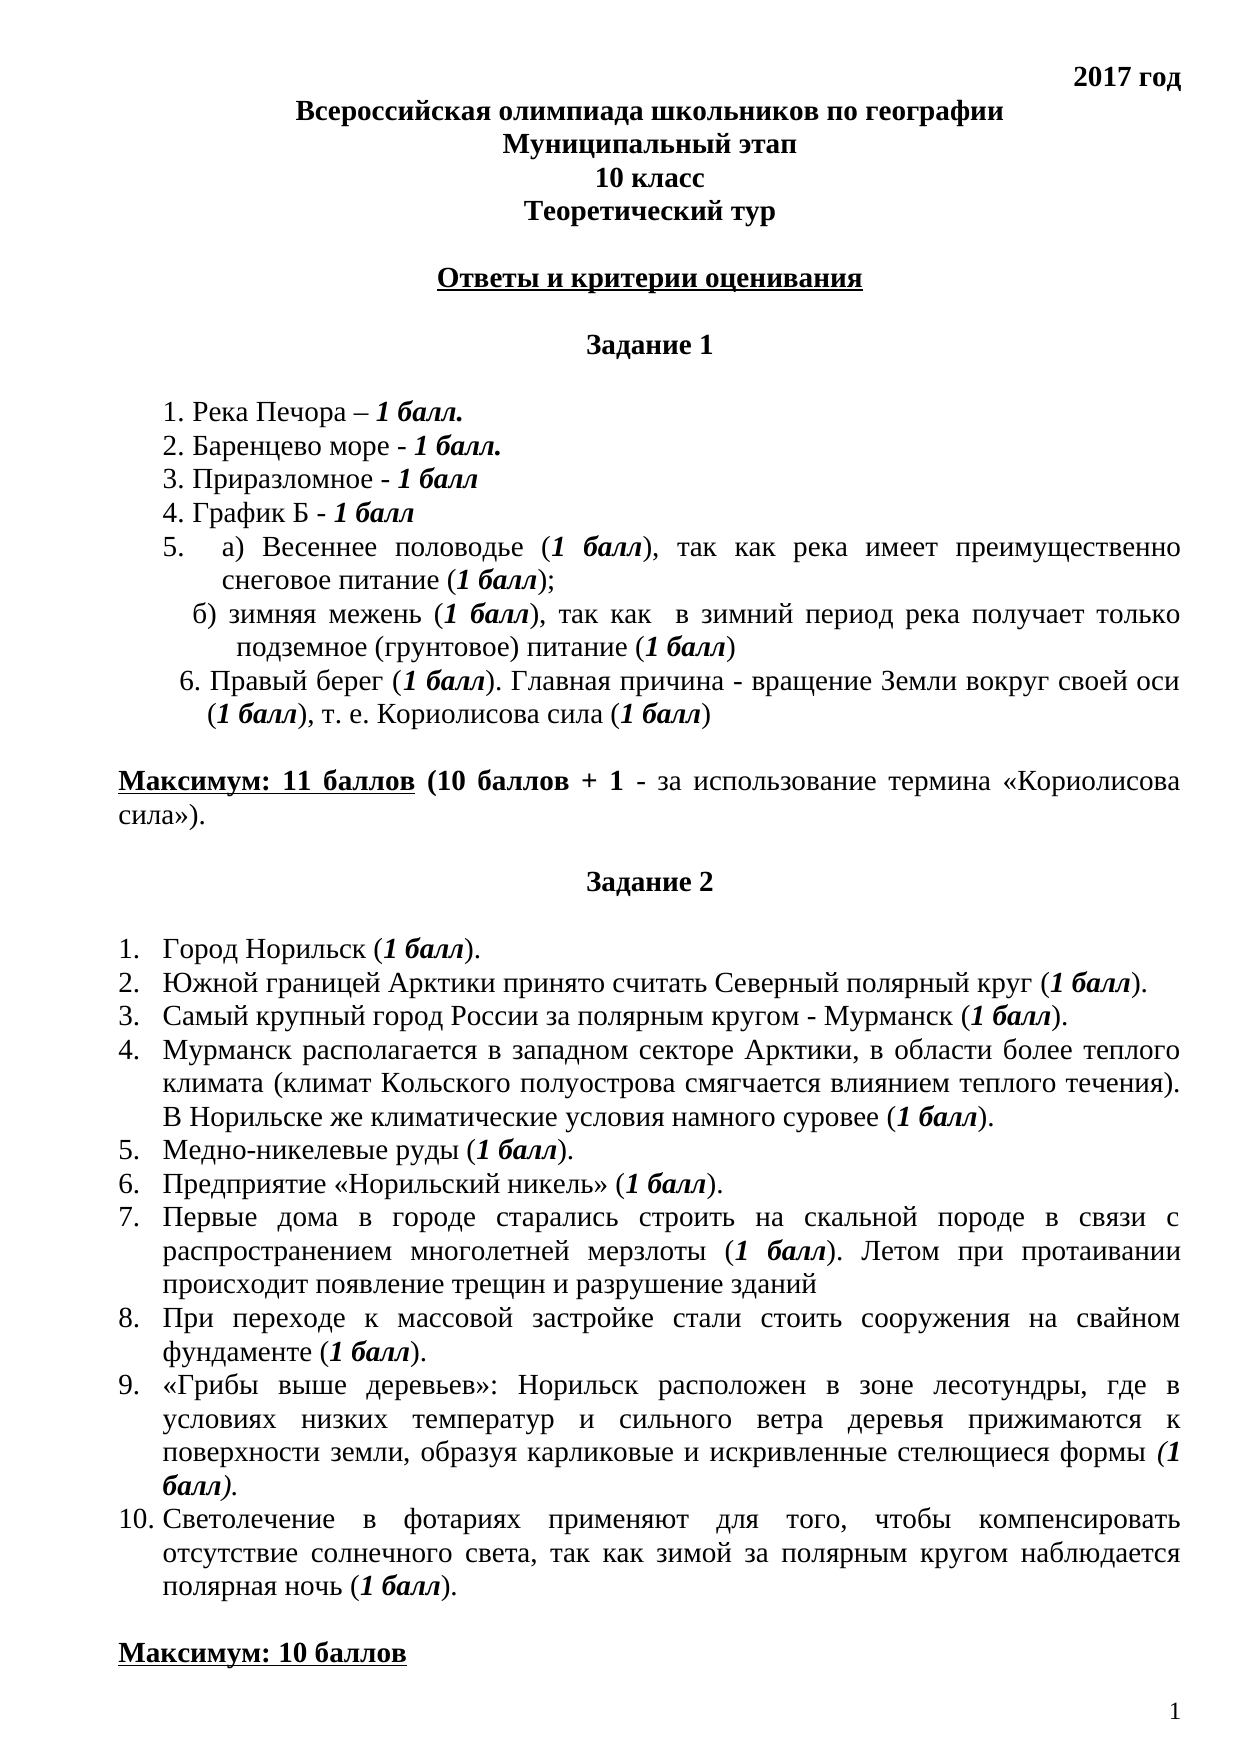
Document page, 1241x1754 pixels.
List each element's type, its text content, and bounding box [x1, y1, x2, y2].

list Южной границей Арктики принято считать Северный полярный круг (1 балл). [118, 965, 1181, 998]
text Всероссийская олимпиада школьников по географии [118, 93, 1181, 126]
list Светолечение в фотариях применяют для того, чтобы компенсировать отсутствие солнечного света, так как зимой за полярным кругом наблюдается полярная ночь (1 балл). [118, 1501, 1181, 1602]
list «Грибы выше деревьев»: Норильск расположен в зоне лесотундры, где в условиях низких температур и сильного ветра деревья прижимаются к поверхности земли, образуя карликовые и искривленные стелющиеся формы (1 балл). [118, 1367, 1181, 1501]
list Приразломное - 1 балл [162, 462, 1181, 495]
text Максимум: 11 баллов (10 баллов + 1 - за использование термина «Кориолисова сила»). [118, 763, 1181, 831]
text Теоретический тур [118, 193, 1181, 227]
list Первые дома в городе старались строить на скальной породе в связи с распространением многолетней мерзлоты (1 балл). Летом при протаивании происходит появление трещин и разрушение зданий [118, 1199, 1181, 1300]
list Город Норильск (1 балл). [118, 931, 1181, 965]
text Муниципальный этап [118, 126, 1181, 160]
text б) зимняя межень (1 балл), так как в зимний период река получает только подземное (грунтовое) питание (1 балл) [192, 596, 1181, 663]
list а) Весеннее половодье (1 балл), так как река имеет преимущественно снеговое питание (1 балл); [162, 529, 1181, 596]
list Мурманск располагается в западном секторе Арктики, в области более теплого климата (климат Кольского полуострова смягчается влиянием теплого течения). В Норильске же климатические условия намного суровее (1 балл). [118, 1032, 1181, 1132]
list Река Печора – 1 балл. [162, 394, 1181, 428]
text Задание 1 [118, 327, 1181, 361]
list Баренцево море - 1 балл. [162, 428, 1181, 462]
text 10 класс [118, 160, 1181, 193]
text 2017 год [118, 59, 1181, 93]
text 6. Правый берег (1 балл). Главная причина - вращение Земли вокруг своей оси (1 балл), т. е. Кориолисова сила (1 балл) [118, 663, 1181, 730]
list Медно-никелевые руды (1 балл). [118, 1132, 1181, 1166]
list График Б - 1 балл [162, 495, 1181, 529]
text Задание 2 [118, 864, 1181, 898]
text Максимум: 10 баллов [118, 1636, 1181, 1669]
list Самый крупный город России за полярным кругом - Мурманск (1 балл). [118, 998, 1181, 1032]
list Предприятие «Норильский никель» (1 балл). [118, 1166, 1181, 1199]
list При переходе к массовой застройке стали стоить сооружения на свайном фундаменте (1 балл). [118, 1300, 1181, 1367]
text Ответы и критерии оценивания [118, 260, 1181, 294]
